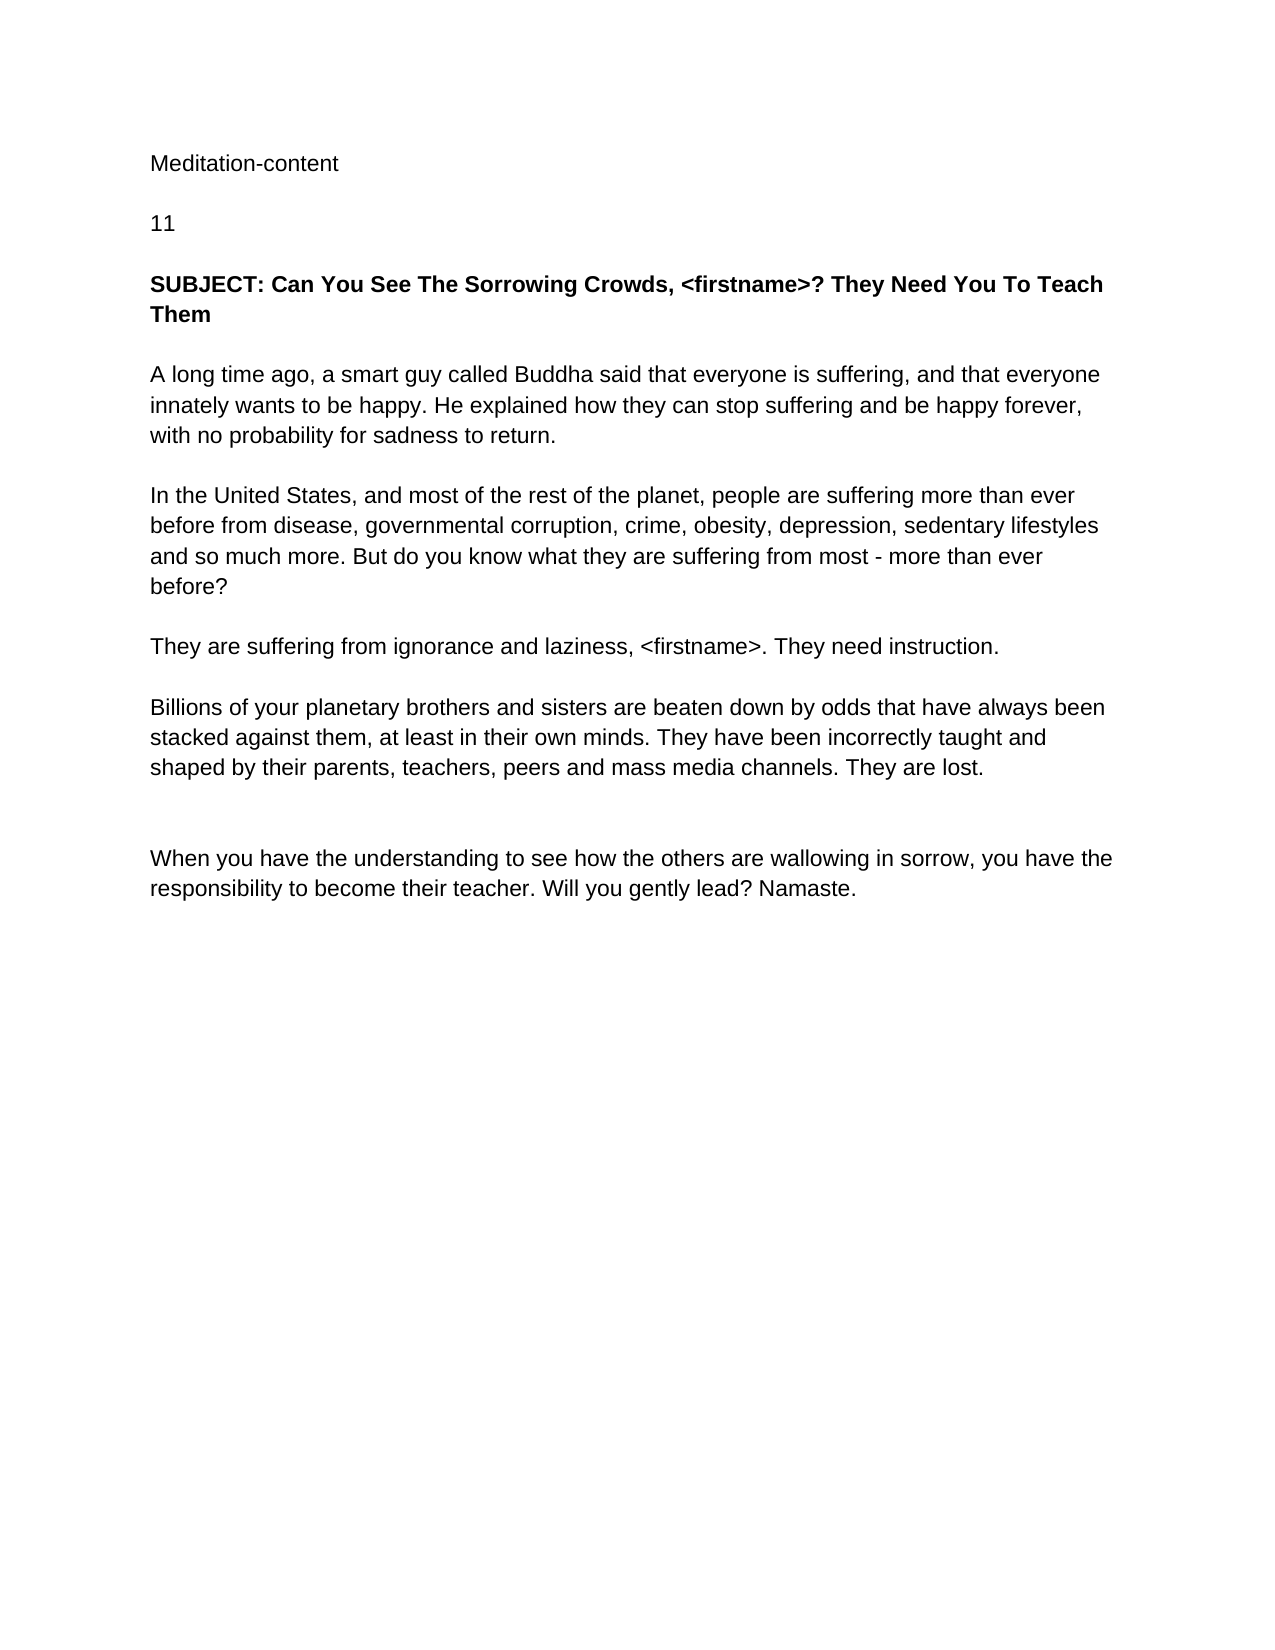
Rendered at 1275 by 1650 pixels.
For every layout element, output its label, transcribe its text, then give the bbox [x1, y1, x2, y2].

text 11 [150, 210, 1125, 237]
text SUBJECT: Can You See The Sorrowing Crowds, <firstname>? They Need You To Teach Them [150, 271, 1125, 327]
text When you have the understanding to see how the others are wallowing in sorrow, you have the responsibility to become their teacher. Will you gently lead? Namaste. [150, 845, 1125, 901]
text They are suffering from ignorance and laziness, <firstname>. They need instruction. [150, 633, 1125, 660]
text In the United States, and most of the rest of the planet, people are suffering more than ever before from disease, governmental corruption, crime, obesity, depression, sedentary lifestyles and so much more. But do you know what they are suffering from most - more than ever before? [150, 482, 1125, 599]
text A long time ago, a smart guy called Buddha said that everyone is suffering, and that everyone innately wants to be happy. He explained how they can stop suffering and be happy forever, with no probability for sadness to return. [150, 361, 1125, 448]
text Billions of your planetary brothers and sisters are beaten down by odds that have always been stacked against them, at least in their own minds. They have been incorrectly taught and shaped by their parents, teachers, peers and mass media channels. They are lost. [150, 694, 1125, 781]
text Meditation-content [150, 150, 1125, 176]
